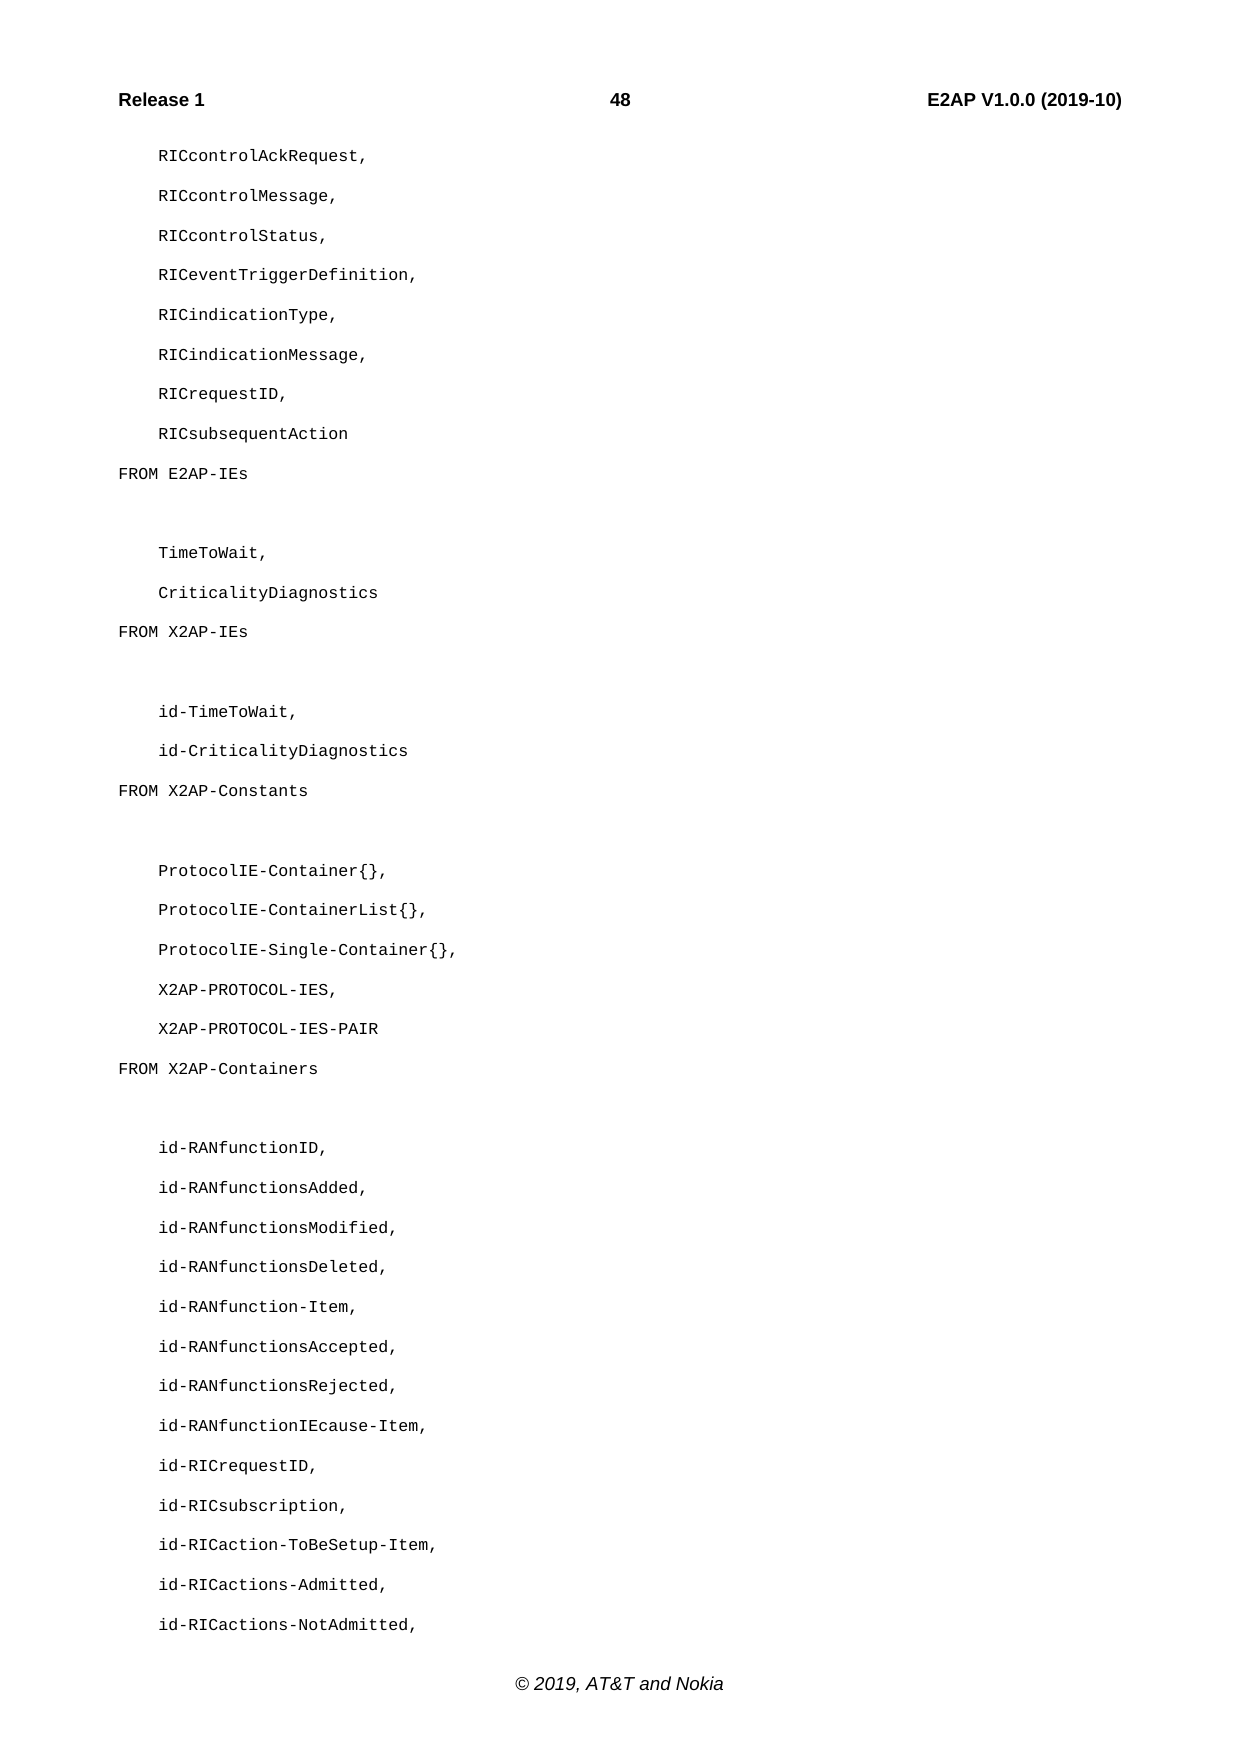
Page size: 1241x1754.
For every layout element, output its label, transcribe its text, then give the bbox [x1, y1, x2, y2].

text RICindicationType, [118, 306, 1122, 325]
text TimeToWait, [118, 544, 1122, 563]
text RICrequestID, [118, 386, 1122, 405]
text RICcontrolStatus, [118, 227, 1122, 246]
text FROM X2AP-Constants [118, 783, 1122, 802]
text id-RANfunctionIEcause-Item, [118, 1418, 1122, 1437]
text id-TimeToWait, [118, 703, 1122, 722]
text id-RICaction-ToBeSetup-Item, [118, 1537, 1122, 1556]
text RICindicationMessage, [118, 346, 1122, 365]
text RICsubsequentAction [118, 426, 1122, 444]
text id-RICactions-Admitted, [118, 1576, 1122, 1595]
text ProtocolIE-Single-Container{}, [118, 941, 1122, 960]
text id-CriticalityDiagnostics [118, 743, 1122, 762]
text FROM X2AP-IEs [118, 624, 1122, 643]
text RICcontrolMessage, [118, 187, 1122, 206]
text FROM E2AP-IEs [118, 465, 1122, 484]
text id-RANfunction-Item, [118, 1299, 1122, 1317]
text id-RANfunctionsModified, [118, 1219, 1122, 1238]
text ProtocolIE-ContainerList{}, [118, 902, 1122, 921]
text RICcontrolAckRequest, [118, 148, 1122, 167]
text id-RICactions-NotAdmitted, [118, 1616, 1122, 1635]
text ProtocolIE-Container{}, [118, 862, 1122, 881]
text id-RANfunctionsRejected, [118, 1378, 1122, 1397]
text X2AP-PROTOCOL-IES, [118, 981, 1122, 1000]
text id-RICrequestID, [118, 1457, 1122, 1476]
text RICeventTriggerDefinition, [118, 267, 1122, 286]
text id-RANfunctionsDeleted, [118, 1259, 1122, 1278]
text CriticalityDiagnostics [118, 584, 1122, 603]
text id-RANfunctionID, [118, 1140, 1122, 1159]
text id-RANfunctionsAccepted, [118, 1338, 1122, 1357]
text X2AP-PROTOCOL-IES-PAIR [118, 1021, 1122, 1040]
text FROM X2AP-Containers [118, 1061, 1122, 1079]
text id-RANfunctionsAdded, [118, 1179, 1122, 1198]
text id-RICsubscription, [118, 1497, 1122, 1516]
